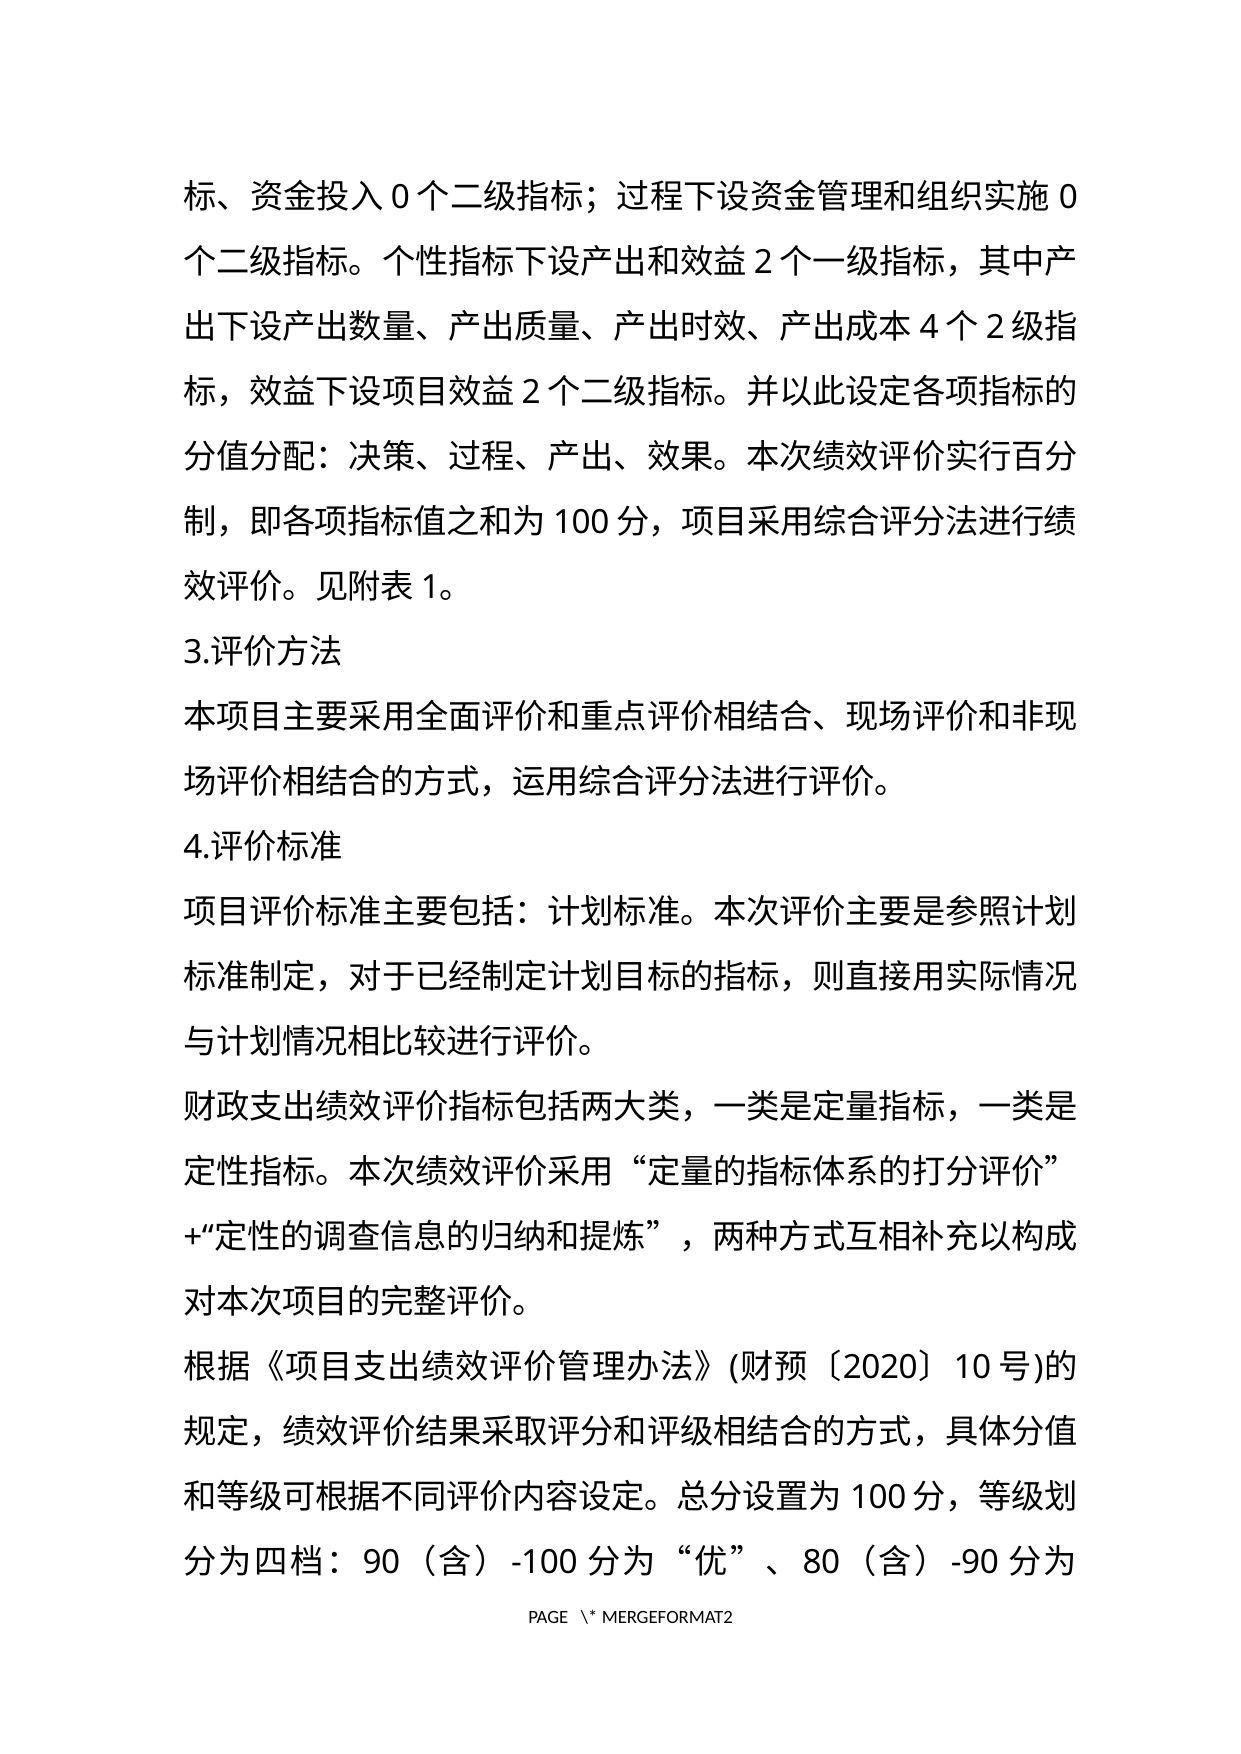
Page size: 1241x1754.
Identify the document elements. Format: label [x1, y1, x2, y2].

text [183, 162, 1078, 1592]
